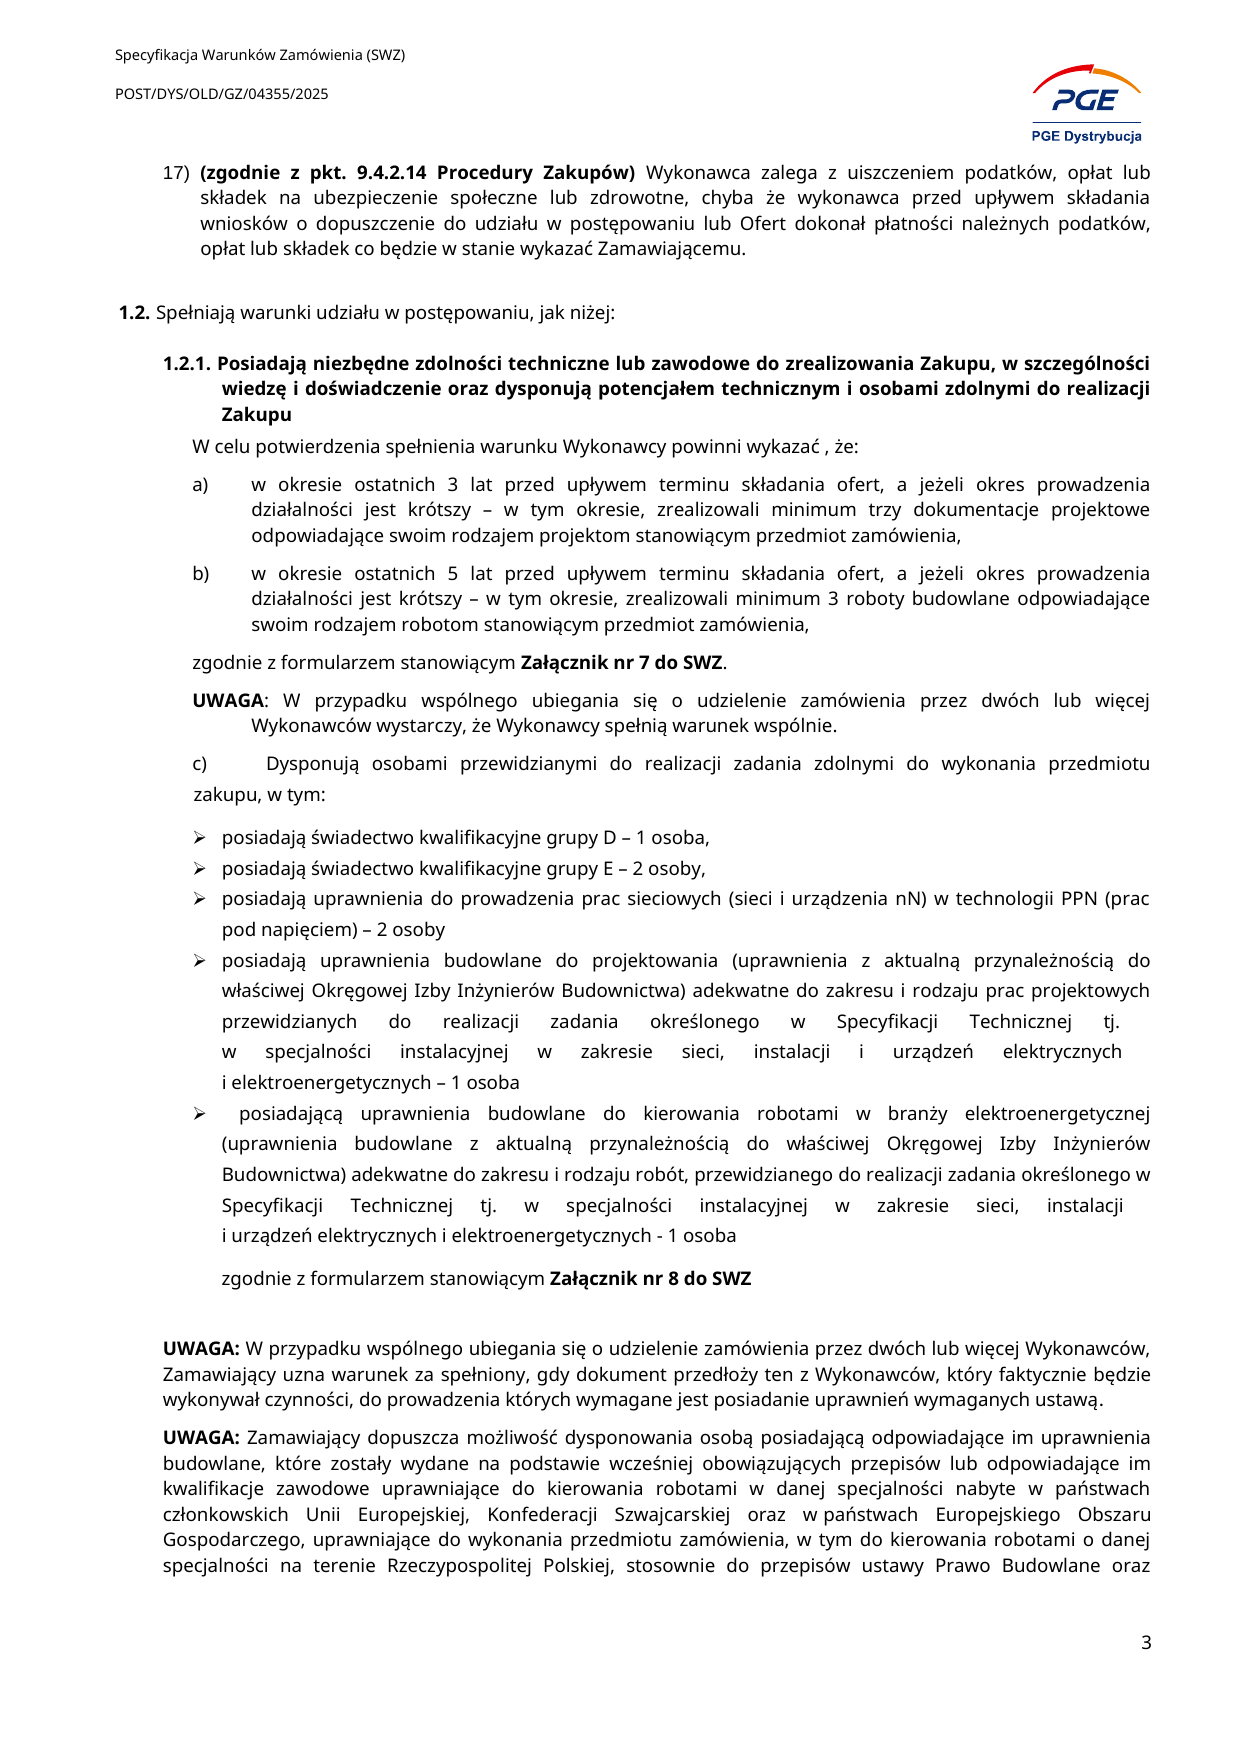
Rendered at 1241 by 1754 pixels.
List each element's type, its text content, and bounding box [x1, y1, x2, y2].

text W celu potwierdzenia spełnienia warunku Wykonawcy powinni wykazać , że: [192, 433, 1152, 458]
text zgodnie z formularzem stanowiącym Załącznik nr 8 do SWZ [221, 1266, 1152, 1291]
text UWAGA: W przypadku wspólnego ubiegania się o udzielenie zamówienia przez dwóch lub więcej Wykonawców, Zamawiający uzna warunek za spełniony, gdy dokument przedłoży ten z Wykonawców, który faktycznie będzie wykonywał czynności, do prowadzenia których wymagane jest posiadanie uprawnień wymaganych ustawą. [163, 1335, 1152, 1412]
text b) w okresie ostatnich 5 lat przed upływem terminu składania ofert, a jeżeli okres prowadzenia działalności jest krótszy – w tym okresie, zrealizowali minimum 3 roboty budowlane odpowiadające swoim rodzajem robotom stanowiącym przedmiot zamówienia, [192, 560, 1152, 637]
list Spełniają warunki udziału w postępowaniu, jak niżej: [118, 299, 1152, 325]
list posiadają uprawnienia do prowadzenia prac sieciowych (sieci i urządzenia nN) w technologii PPN (prac pod napięciem) – 2 osoby [192, 886, 1152, 942]
text 1.2.1. Posiadają niezbędne zdolności techniczne lub zawodowe do zrealizowania Zakupu, w szczególności wiedzę i doświadczenie oraz dysponują potencjałem technicznym i osobami zdolnymi do realizacji Zakupu [163, 350, 1152, 427]
list posiadają uprawnienia budowlane do projektowania (uprawnienia z aktualną przynależnością do właściwej Okręgowej Izby Inżynierów Budownictwa) adekwatne do zakresu i rodzaju prac projektowych przewidzianych do realizacji zadania określonego w Specyfikacji Technicznej tj. w specjalności instalacyjnej w zakresie sieci, instalacji i urządzeń elektrycznych i elektroenergetycznych – 1 osoba [192, 947, 1152, 1095]
text a) w okresie ostatnich 3 lat przed upływem terminu składania ofert, a jeżeli okres prowadzenia działalności jest krótszy – w tym okresie, zrealizowali minimum trzy dokumentacje projektowe odpowiadające swoim rodzajem projektom stanowiącym przedmiot zamówienia, [192, 471, 1152, 548]
text UWAGA: W przypadku wspólnego ubiegania się o udzielenie zamówienia przez dwóch lub więcej Wykonawców wystarczy, że Wykonawcy spełnią warunek wspólnie. [192, 687, 1152, 738]
list posiadającą uprawnienia budowlane do kierowania robotami w branży elektroenergetycznej (uprawnienia budowlane z aktualną przynależnością do właściwej Okręgowej Izby Inżynierów Budownictwa) adekwatne do zakresu i rodzaju robót, przewidzianego do realizacji zadania określonego w Specyfikacji Technicznej tj. w specjalności instalacyjnej w zakresie sieci, instalacji i urządzeń elektrycznych i elektroenergetycznych - 1 osoba [192, 1100, 1152, 1248]
list posiadają świadectwo kwalifikacyjne grupy E – 2 osoby, [192, 855, 1152, 881]
list posiadają świadectwo kwalifikacyjne grupy D – 1 osoba, [192, 824, 1152, 850]
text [163, 1424, 1152, 1578]
list Dysponują osobami przewidzianymi do realizacji zadania zdolnymi do wykonania przedmiotu zakupu, w tym: [192, 751, 1152, 807]
list (zgodnie z pkt. 9.4.2.14 Procedury Zakupów) Wykonawca zalega z uiszczeniem podatków, opłat lub składek na ubezpieczenie społeczne lub zdrowotne, chyba że wykonawca przed upływem składania wniosków o dopuszczenie do udziału w postępowaniu lub Ofert dokonał płatności należnych podatków, opłat lub składek co będzie w stanie wykazać Zamawiającemu. [163, 159, 1152, 261]
text zgodnie z formularzem stanowiącym Załącznik nr 7 do SWZ. [192, 649, 1152, 675]
